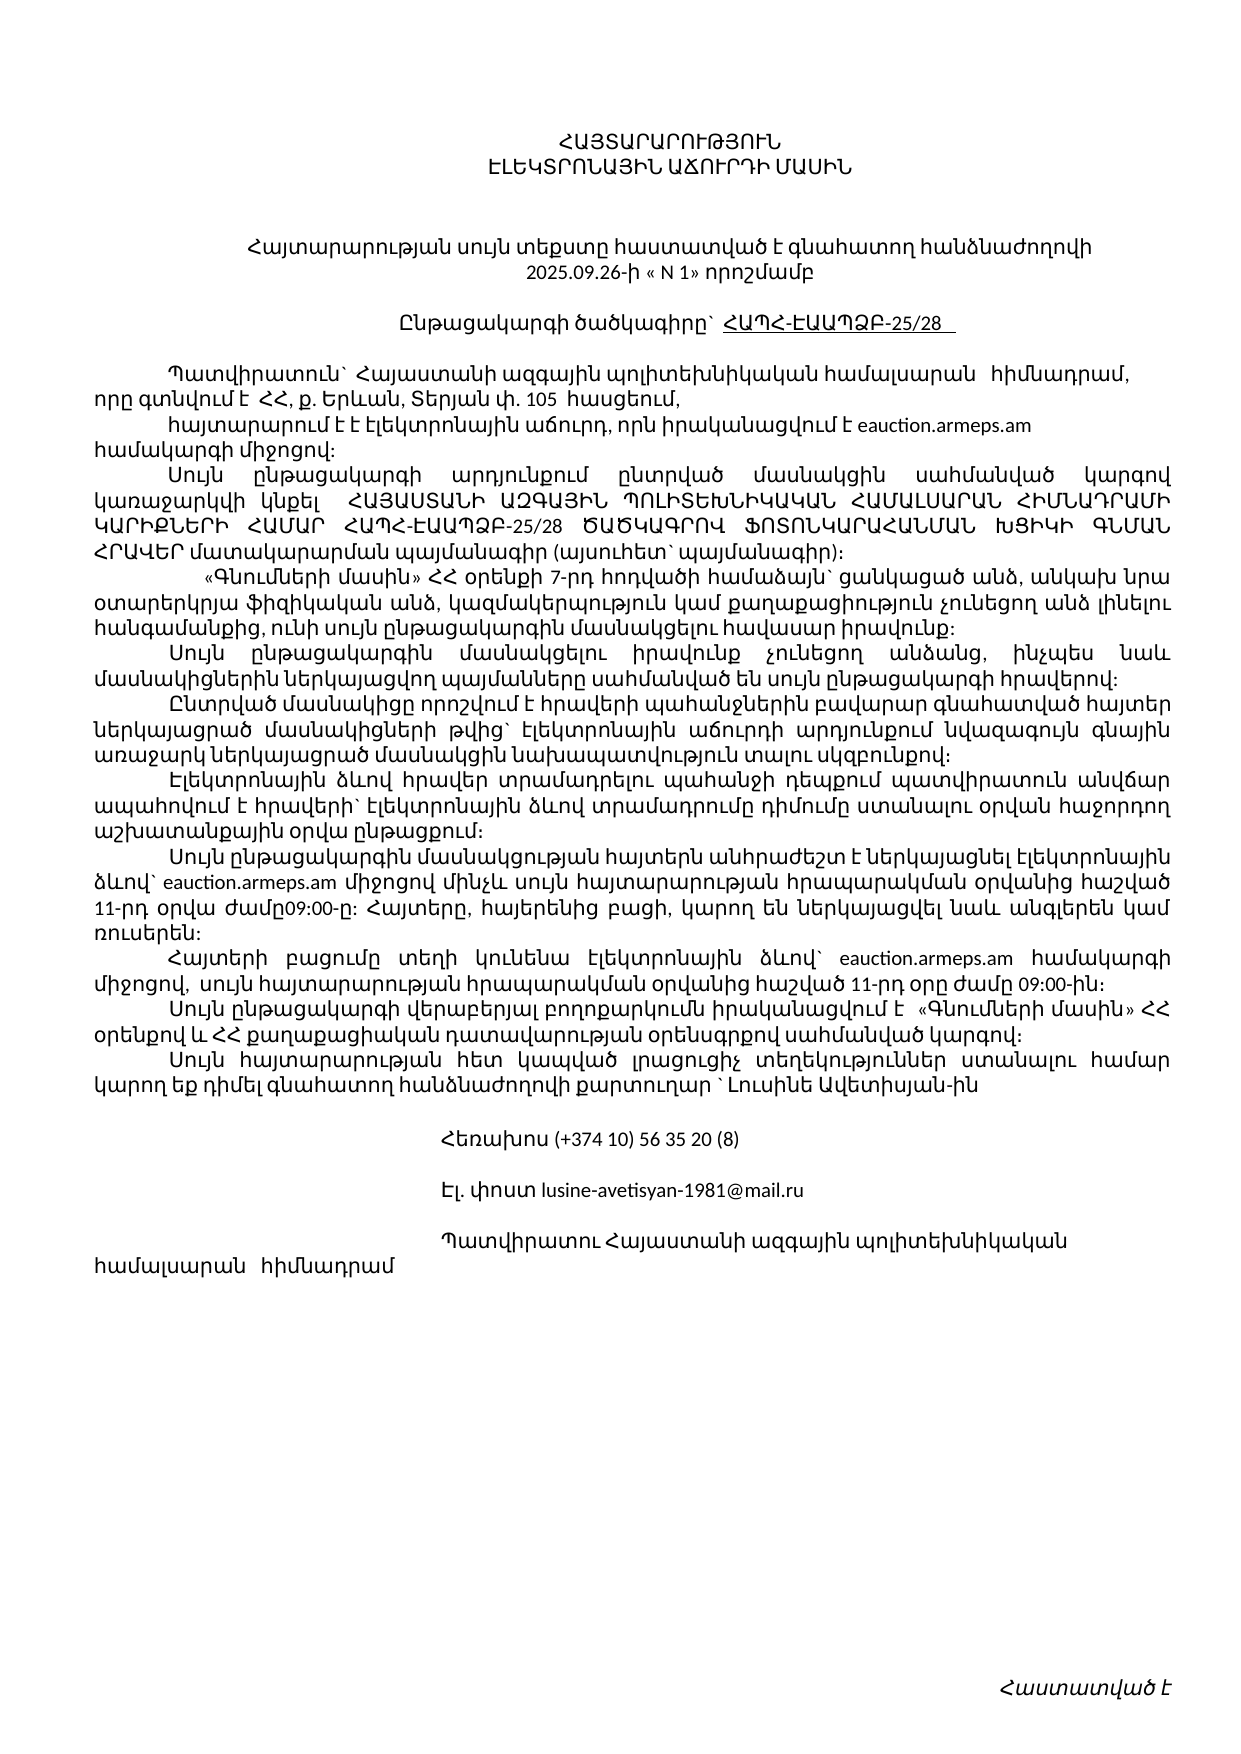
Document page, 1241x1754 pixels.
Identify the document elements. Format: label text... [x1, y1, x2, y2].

text Սույն ընթացակարգի արդյունքում ընտրված մասնակցին սահմանված կարգով կառաջարկվի կնքել ՀԱՅԱՍՏԱՆԻ ԱԶԳԱՅԻՆ ՊՈԼԻՏԵԽՆԻԿԱԿԱՆ ՀԱՄԱԼՍԱՐԱՆ ՀԻՄՆԱԴՐԱՄԻ ԿԱՐԻՔՆԵՐԻ ՀԱՄԱՐ ՀԱՊՀ-ԷԱԱՊՁԲ-25/28 ԾԱԾԿԱԳՐՈՎ ՖՈՏՈՆԿԱՐԱՀԱՆՄԱՆ ԽՑԻԿԻ ԳՆՄԱՆ ՀՐԱՎԵՐ մատակարարման պայմանագիր (այսուհետ` պայմանագիր)։ [94, 463, 1171, 564]
text Հեռախոս (+374 10) 56 35 20 (8) [94, 1126, 1171, 1152]
text Ընթացակարգի ծածկագիրը` ՀԱՊՀ-ԷԱԱՊՁԲ-25/28 [94, 310, 1171, 336]
text հայտարարում է է էլեկտրոնային աճուրդ, որն իրականացվում է eauction.armeps.am համակարգի միջոցով: [94, 412, 1171, 463]
text 2025.09.26 -ի « N 1» որոշմամբ [94, 259, 1171, 285]
text Սույն հայտարարության հետ կապված լրացուցիչ տեղեկություններ ստանալու համար կարող եք դիմել գնահատող հանձնաժողովի քարտուղար ` Լուսինե Ավետիսյան-ին [94, 1047, 1171, 1098]
text Հայտարարության սույն տեքստը հաստատված է գնահատող հանձնաժողովի [94, 234, 1171, 259]
text Պատվիրատուն` Հայաստանի ազգային պոլիտեխնիկական համալսարան հիմնադրամ, որը գտնվում է ՀՀ, ք. Երևան, Տերյան փ. 105 հասցեում, [94, 361, 1171, 412]
text ԷԼԵԿՏՐՈՆԱՅԻՆ ԱՃՈՒՐԴԻ ՄԱՍԻՆ [94, 154, 1171, 180]
text Սույն ընթացակարգին մասնակցելու իրավունք չունեցող անձանց, ինչպես նաև մասնակիցներին ներկայացվող պայմանները սահմանված են սույն ընթացակարգի հրավերով: [94, 641, 1171, 691]
text Պատվիրատու Հայաստանի ազգային պոլիտեխնիկական համալսարան հիմնադրամ [94, 1228, 1171, 1279]
text Ընտրված մասնակիցը որոշվում է հրավերի պահանջներին բավարար գնահատված հայտեր ներկայացրած մասնակիցների թվից` էլեկտրոնային աճուրդի արդյունքում նվազագույն գնային առաջարկ ներկայացրած մասնակցին նախապատվություն տալու սկզբունքով։ [94, 691, 1171, 768]
text Էլ. փոստ lusine-avetisyan-1981@mail.ru [94, 1177, 1171, 1203]
text Սույն ընթացակարգի վերաբերյալ բողոքարկումն իրականացվում է «Գնումների մասին» ՀՀ օրենքով և ՀՀ քաղաքացիական դատավարության օրենսգրքով սահմանված կարգով։ [94, 996, 1171, 1047]
text Հաստատված է [94, 1675, 1171, 1701]
text Սույն ընթացակարգին մասնակցության հայտերն անհրաժեշտ է ներկայացնել էլեկտրոնային ձևով` eauction.armeps.am միջոցով մինչև սույն հայտարարության հրապարակման օրվանից հաշված 11-րդ օրվա ժամը09:00-ը: Հայտերը, հայերենից բացի, կարող են ներկայացվել նաև անգլերեն կամ ռուսերեն: [94, 844, 1171, 946]
text Էլեկտրոնային ձևով հրավեր տրամադրելու պահանջի դեպքում պատվիրատուն անվճար ապահովում է հրավերի` էլեկտրոնային ձևով տրամադրումը դիմումը ստանալու օրվան հաջորդող աշխատանքային օրվա ընթացքում։ [94, 768, 1171, 844]
text ՀԱՅՏԱՐԱՐՈՒԹՅՈՒՆ [94, 129, 1171, 154]
text Հայտերի բացումը տեղի կունենա էլեկտրոնային ձևով` eauction.armeps.am համակարգի միջոցով, սույն հայտարարության հրապարակման օրվանից հաշված 11-րդ օրը ժամը 09:00-ին։ [94, 946, 1171, 996]
text «Գնումների մասին» ՀՀ օրենքի 7-րդ հոդվածի համաձայն` ցանկացած անձ, անկախ նրա օտարերկրյա ֆիզիկական անձ, կազմակերպություն կամ քաղաքացիություն չունեցող անձ լինելու հանգամանքից, ունի սույն ընթացակարգին մասնակցելու հավասար իրավունք: [94, 564, 1171, 641]
